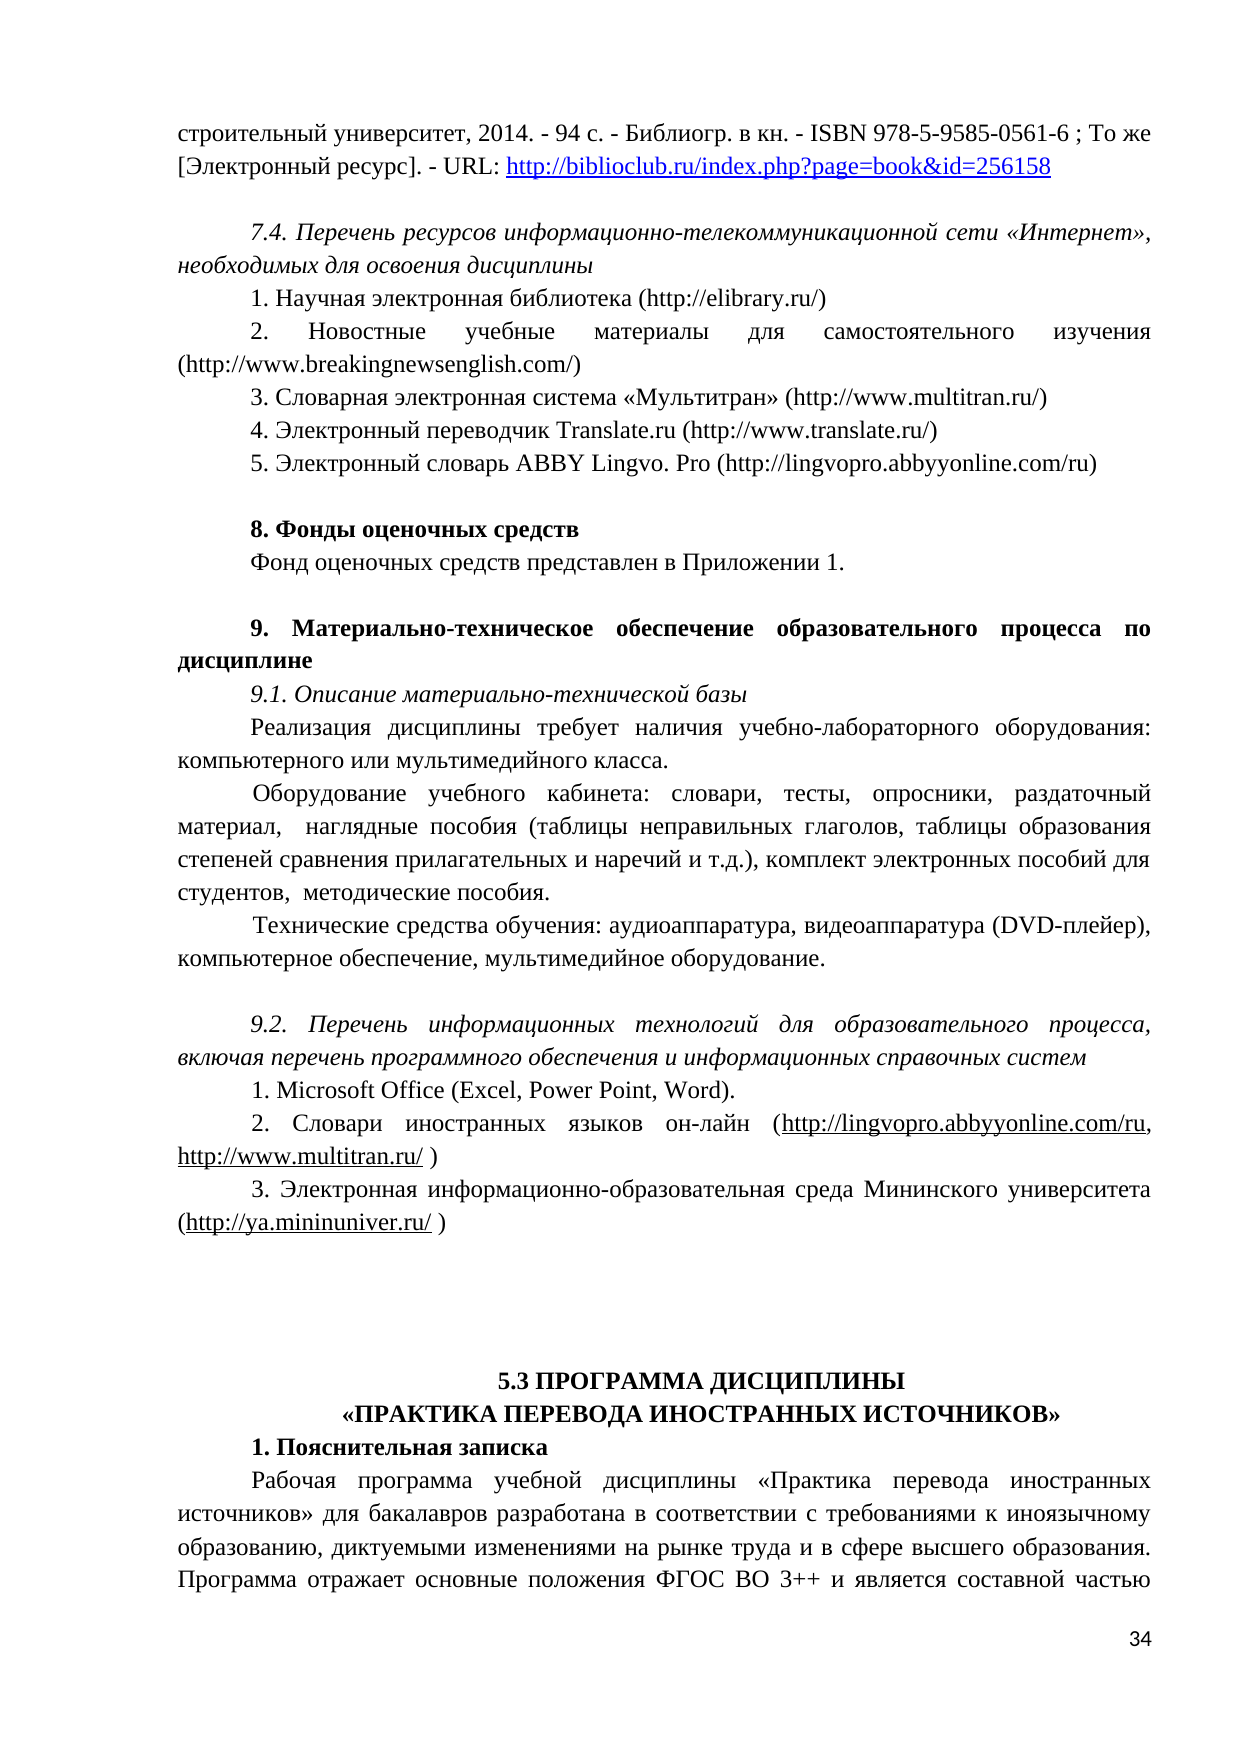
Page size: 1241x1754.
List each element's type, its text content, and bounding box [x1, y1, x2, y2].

text Реализация дисциплины требует наличия учебно-лабораторного оборудования: компьютерного или мультимедийного класса. [177, 712, 1152, 773]
text «Практика перевода иностранных источников» [177, 1399, 1152, 1428]
text 8. Фонды оценочных средств [177, 514, 1152, 543]
text 5.3 ПРОГРАММА ДИСЦИПЛИНЫ [177, 1366, 1152, 1395]
text 5. Электронный словарь ABBY Lingvo. Pro (http://lingvopro.abbyyonline.com/ru) [177, 448, 1152, 477]
text 4. Электронный переводчик Translate.ru (http://www.translate.ru/) [177, 415, 1152, 444]
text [177, 1466, 1152, 1499]
text Технические средства обучения: аудиоаппаратура, видеоаппаратура (DVD-плейер), компьютерное обеспечение, мультимедийное оборудование. [177, 910, 1152, 972]
text 3. Электронная информационно-образовательная среда Мининского университета (http://ya.mininuniver.ru/ ) [177, 1174, 1152, 1236]
text 9.2. Перечень информационных технологий для образовательного процесса, включая перечень программного обеспечения и информационных справочных систем [177, 1009, 1152, 1071]
text Оборудование учебного кабинета: словари, тесты, опросники, раздаточный материал, наглядные пособия (таблицы неправильных глаголов, таблицы образования степеней сравнения прилагательных и наречий и т.д.), комплект электронных пособий для студентов, методические пособия. [177, 778, 1152, 906]
text 2. Словари иностранных языков он-лайн (http://lingvopro.abbyyonline.com/ru, http://www.multitran.ru/ ) [177, 1108, 1152, 1170]
text 2. Новостные учебные материалы для самостоятельного изучения (http://www.breakingnewsenglish.com/) [177, 316, 1152, 378]
text 3. Словарная электронная система «Мультитран» (http://www.multitran.ru/) [177, 382, 1152, 411]
text 1. Пояснительная записка [177, 1432, 1152, 1461]
text 9.1. Описание материально-технической базы [177, 679, 1152, 707]
text 7.4. Перечень ресурсов информационно-телекоммуникационной сети «Интернет», необходимых для освоения дисциплины [177, 217, 1152, 279]
text Фонд оценочных средств представлен в Приложении 1. [177, 547, 1152, 576]
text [177, 118, 1152, 180]
text 9. Материально-техническое обеспечение образовательного процесса по дисциплине [177, 613, 1152, 674]
text 1. Научная электронная библиотека (http://elibrary.ru/) [177, 283, 1152, 312]
text 1. Microsoft Office (Excel, Power Point, Word). [177, 1075, 1152, 1104]
